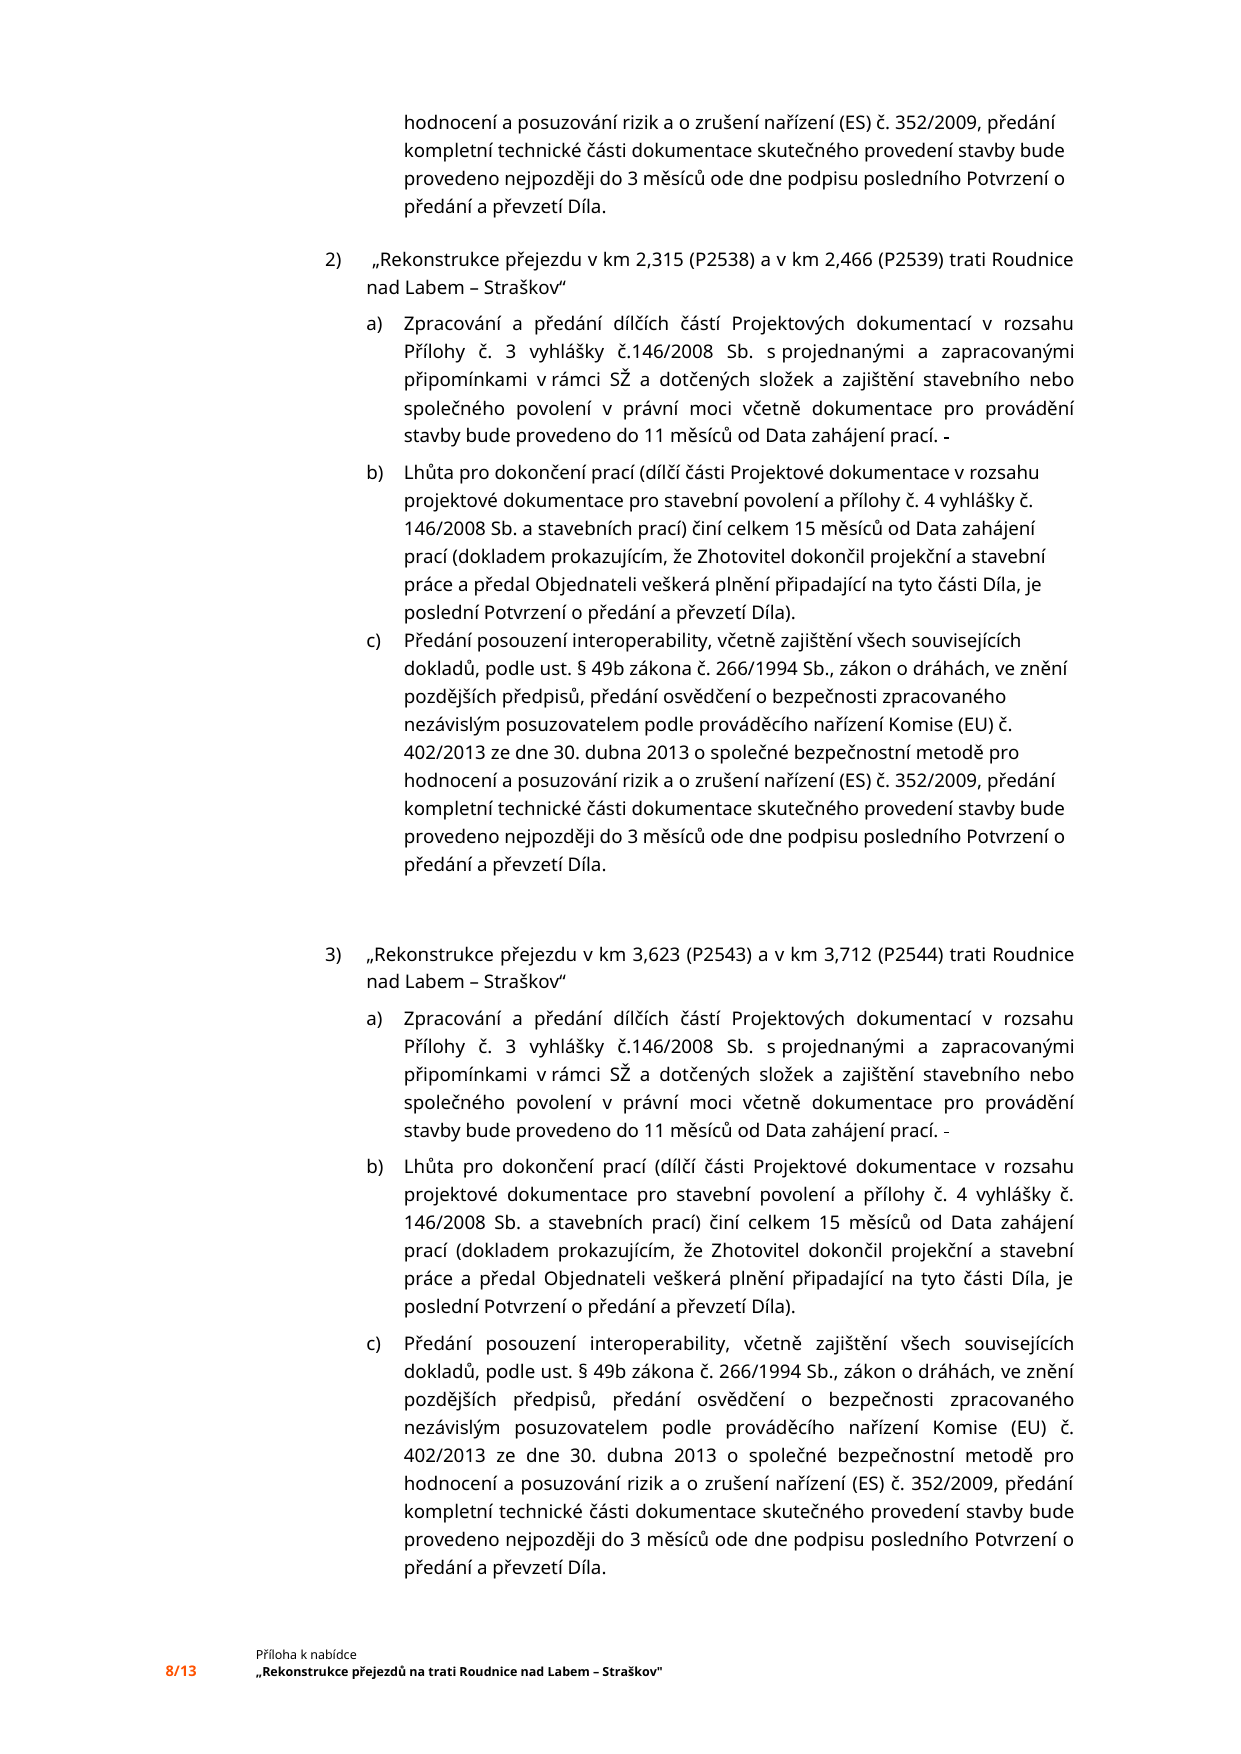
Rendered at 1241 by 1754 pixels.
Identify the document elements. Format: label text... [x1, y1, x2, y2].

text „Rekonstrukce přejezdu v km 3,623 (P2543) a v km 3,712 (P2544) trati Roudnice nad Labem – Straškov“ [325, 941, 1075, 994]
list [366, 109, 1075, 219]
text „Rekonstrukce přejezdu v km 2,315 (P2538) a v km 2,466 (P2539) trati Roudnice nad Labem – Straškov“ [325, 246, 1075, 300]
